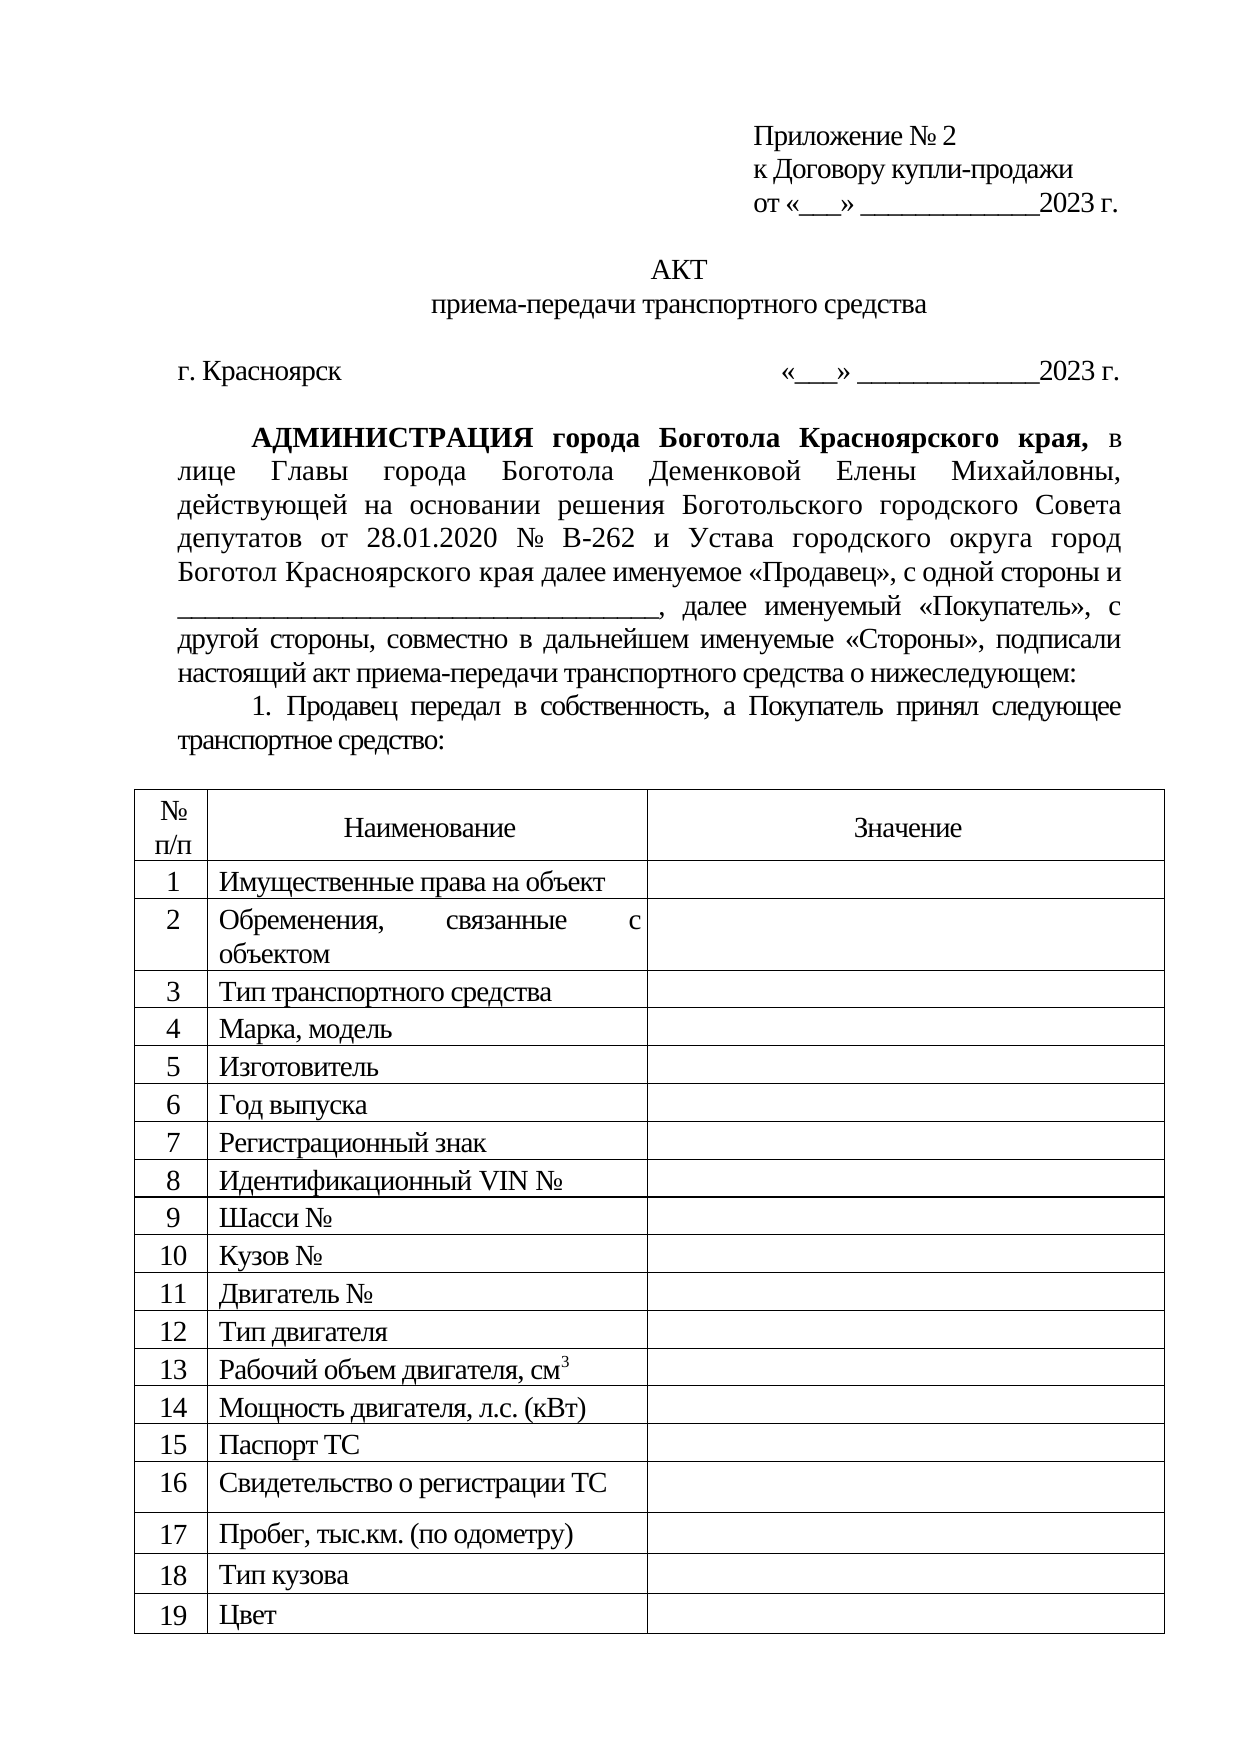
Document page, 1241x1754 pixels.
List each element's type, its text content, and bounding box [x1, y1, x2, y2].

table_header № п/п [135, 790, 207, 860]
table_cell 6 [135, 1084, 207, 1121]
table_cell 17 [135, 1513, 207, 1553]
table_cell 3 [135, 971, 207, 1007]
table_cell 13 [135, 1349, 207, 1385]
text от «___» _____________2023 г. [177, 185, 1122, 219]
table_cell 5 [135, 1046, 207, 1083]
table_cell Цвет [208, 1594, 647, 1632]
table_cell [648, 1424, 1164, 1461]
table_cell 12 [135, 1311, 207, 1348]
text к Договору купли-продажи [177, 152, 1122, 185]
table_cell [648, 1554, 1164, 1593]
table_cell 16 [135, 1462, 207, 1512]
table_cell Год выпуска [208, 1084, 647, 1121]
table_cell [648, 1084, 1164, 1121]
table_cell [648, 1349, 1164, 1385]
table_cell Паспорт ТС [208, 1424, 647, 1461]
table_cell 14 [135, 1386, 207, 1423]
table_cell [648, 861, 1164, 898]
table_cell 18 [135, 1554, 207, 1593]
table_cell Обременения, связанные с объектом [208, 899, 647, 969]
text АКТ [177, 252, 1122, 286]
table_cell 8 [135, 1160, 207, 1196]
table_cell [648, 1513, 1164, 1553]
text приема-передачи транспортного средства [177, 286, 1122, 319]
table_cell Свидетельство о регистрации ТС [208, 1462, 647, 1512]
table_cell Изготовитель [208, 1046, 647, 1083]
table_cell [648, 1235, 1164, 1272]
table_cell Пробег, тыс.км. (по одометру) [208, 1513, 647, 1553]
table_cell [648, 1311, 1164, 1348]
table_cell Идентификационный VIN № [208, 1160, 647, 1196]
table_cell 2 [135, 899, 207, 969]
table_cell 4 [135, 1008, 207, 1045]
table_cell Марка, модель [208, 1008, 647, 1045]
text 1. Продавец передал в собственность, а Покупатель принял следующее транспортное средство: [177, 688, 1122, 755]
table_cell Мощность двигателя, л.с. (кВт) [208, 1386, 647, 1423]
text г. Красноярск «___» _____________2023 г. [177, 353, 1122, 386]
table_cell [648, 1273, 1164, 1310]
table_cell [648, 1386, 1164, 1423]
table_cell [648, 1008, 1164, 1045]
table_cell 11 [135, 1273, 207, 1310]
table_cell Регистрационный знак [208, 1122, 647, 1158]
table_cell 19 [135, 1594, 207, 1632]
table_cell [648, 971, 1164, 1007]
table_cell [648, 1462, 1164, 1512]
table_header Наименование [208, 790, 647, 860]
table_cell Кузов № [208, 1235, 647, 1272]
table_cell Двигатель № [208, 1273, 647, 1310]
table_cell Рабочий объем двигателя, см3 [208, 1349, 647, 1385]
table_cell [648, 899, 1164, 969]
table_cell Шасси № [208, 1198, 647, 1234]
table_cell Тип кузова [208, 1554, 647, 1593]
table_cell [648, 1594, 1164, 1632]
table_cell 10 [135, 1235, 207, 1272]
table_cell 15 [135, 1424, 207, 1461]
table_cell [648, 1122, 1164, 1158]
table_cell 7 [135, 1122, 207, 1158]
table_cell Тип двигателя [208, 1311, 647, 1348]
table_cell Имущественные права на объект [208, 861, 647, 898]
table_cell [648, 1160, 1164, 1196]
table_cell Тип транспортного средства [208, 971, 647, 1007]
text АДМИНИСТРАЦИЯ города Боготола Красноярского края, в лице Главы города Боготола Деменковой Елены Михайловны, действующей на основании решения Боготольского городского Совета депутатов от 28.01.2020 № В-262 и Устава городского округа город Боготол Красноярского края далее именуемое «Продавец», с одной стороны и ___________________________________, далее именуемый «Покупатель», с другой стороны, совместно в дальнейшем именуемые «Стороны», подписали настоящий акт приема-передачи транспортного средства о нижеследующем: [177, 420, 1122, 688]
table_cell [648, 1046, 1164, 1083]
table_cell [648, 1198, 1164, 1234]
table_cell 9 [135, 1198, 207, 1234]
table_header Значение [648, 790, 1164, 860]
text Приложение № 2 [177, 118, 1122, 152]
table_cell 1 [135, 861, 207, 898]
